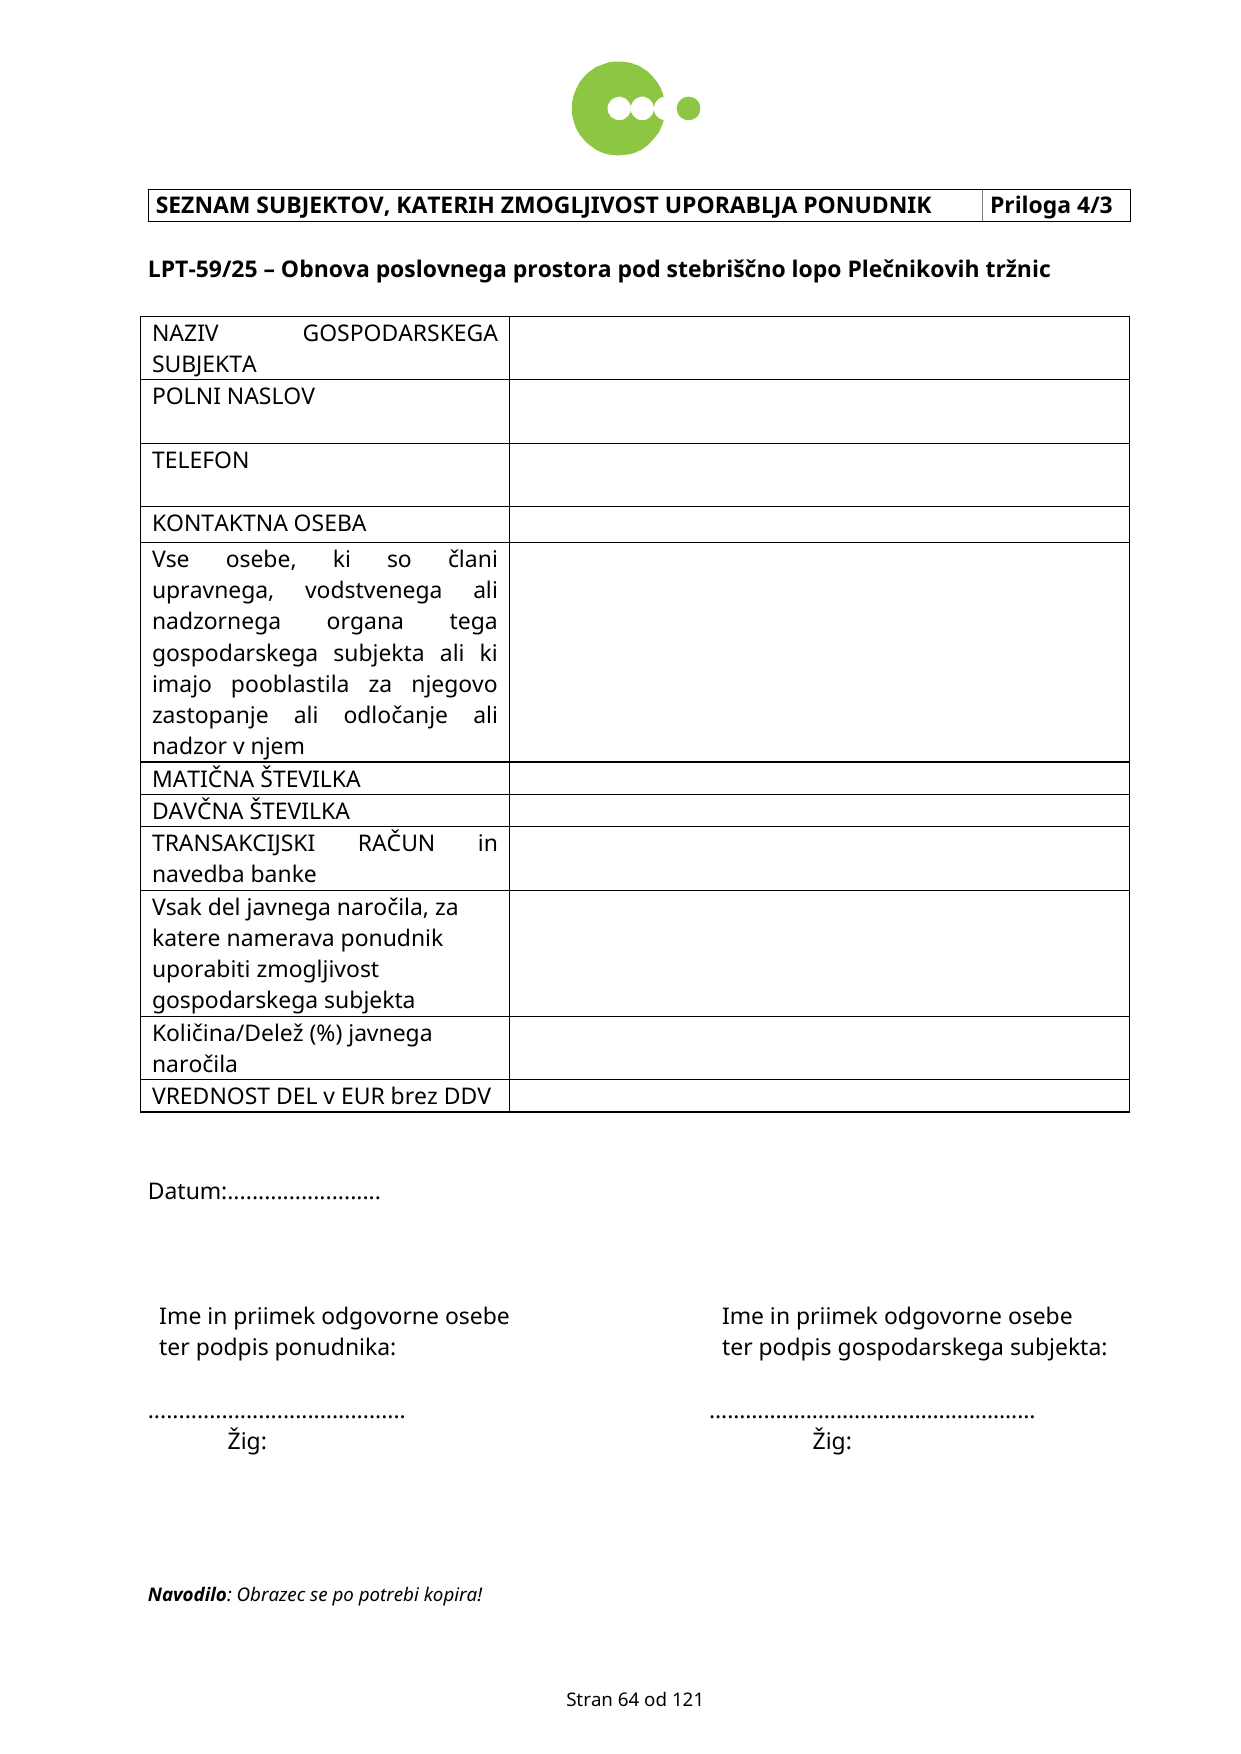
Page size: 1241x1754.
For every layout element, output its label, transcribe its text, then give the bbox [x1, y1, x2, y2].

table_header NAZIV GOSPODARSKEGA SUBJEKTA [141, 317, 509, 379]
table_cell [510, 1080, 1129, 1111]
table_cell POLNI NASLOV [141, 380, 509, 443]
text .......................................... ……………………………………………… [148, 1394, 1122, 1425]
text Žig: Žig: [148, 1425, 1122, 1456]
table_header [510, 317, 1129, 379]
text Navodilo: Obrazec se po potrebi kopira! [148, 1581, 1122, 1607]
table_cell Vse osebe, ki so člani upravnega, vodstvenega ali nadzornega organa tega gospodarskega subjekta ali ki imajo pooblastila za njegovo zastopanje ali odločanje ali nadzor v njem [141, 543, 509, 761]
table_cell Količina/Delež (%) javnega naročila [141, 1017, 509, 1079]
table_header Priloga 4/3 [983, 190, 1130, 221]
table_cell MATIČNA ŠTEVILKA [141, 763, 509, 794]
table_cell TRANSAKCIJSKI RAČUN in navedba banke [141, 827, 509, 889]
table_cell [510, 891, 1129, 1016]
table_cell [510, 1017, 1129, 1079]
table_header Ime in priimek odgovorne osebe ter podpis gospodarskega subjekta: [711, 1300, 1122, 1362]
table_header SEZNAM SUBJEKTOV, KATERIH ZMOGLJIVOST UPORABLJA PONUDNIK [149, 190, 982, 221]
table_cell [510, 380, 1129, 443]
table_cell Vsak del javnega naročila, za katere namerava ponudnik uporabiti zmogljivost gospodarskega subjekta [141, 891, 509, 1016]
table_cell KONTAKTNA OSEBA [141, 507, 509, 542]
table_cell TELEFON [141, 444, 509, 506]
table_cell [510, 795, 1129, 826]
table_cell DAVČNA ŠTEVILKA [141, 795, 509, 826]
text LPT-59/25 – Obnova poslovnega prostora pod stebriščno lopo Plečnikovih tržnic [148, 253, 1122, 284]
table_header Ime in priimek odgovorne osebe ter podpis ponudnika: [148, 1300, 711, 1362]
table_cell [510, 444, 1129, 506]
table_cell [510, 507, 1129, 542]
table_cell [510, 543, 1129, 761]
table_cell [510, 827, 1129, 889]
table_cell VREDNOST DEL v EUR brez DDV [141, 1080, 509, 1111]
text Datum:......................... [148, 1175, 1122, 1206]
table_cell [510, 763, 1129, 794]
